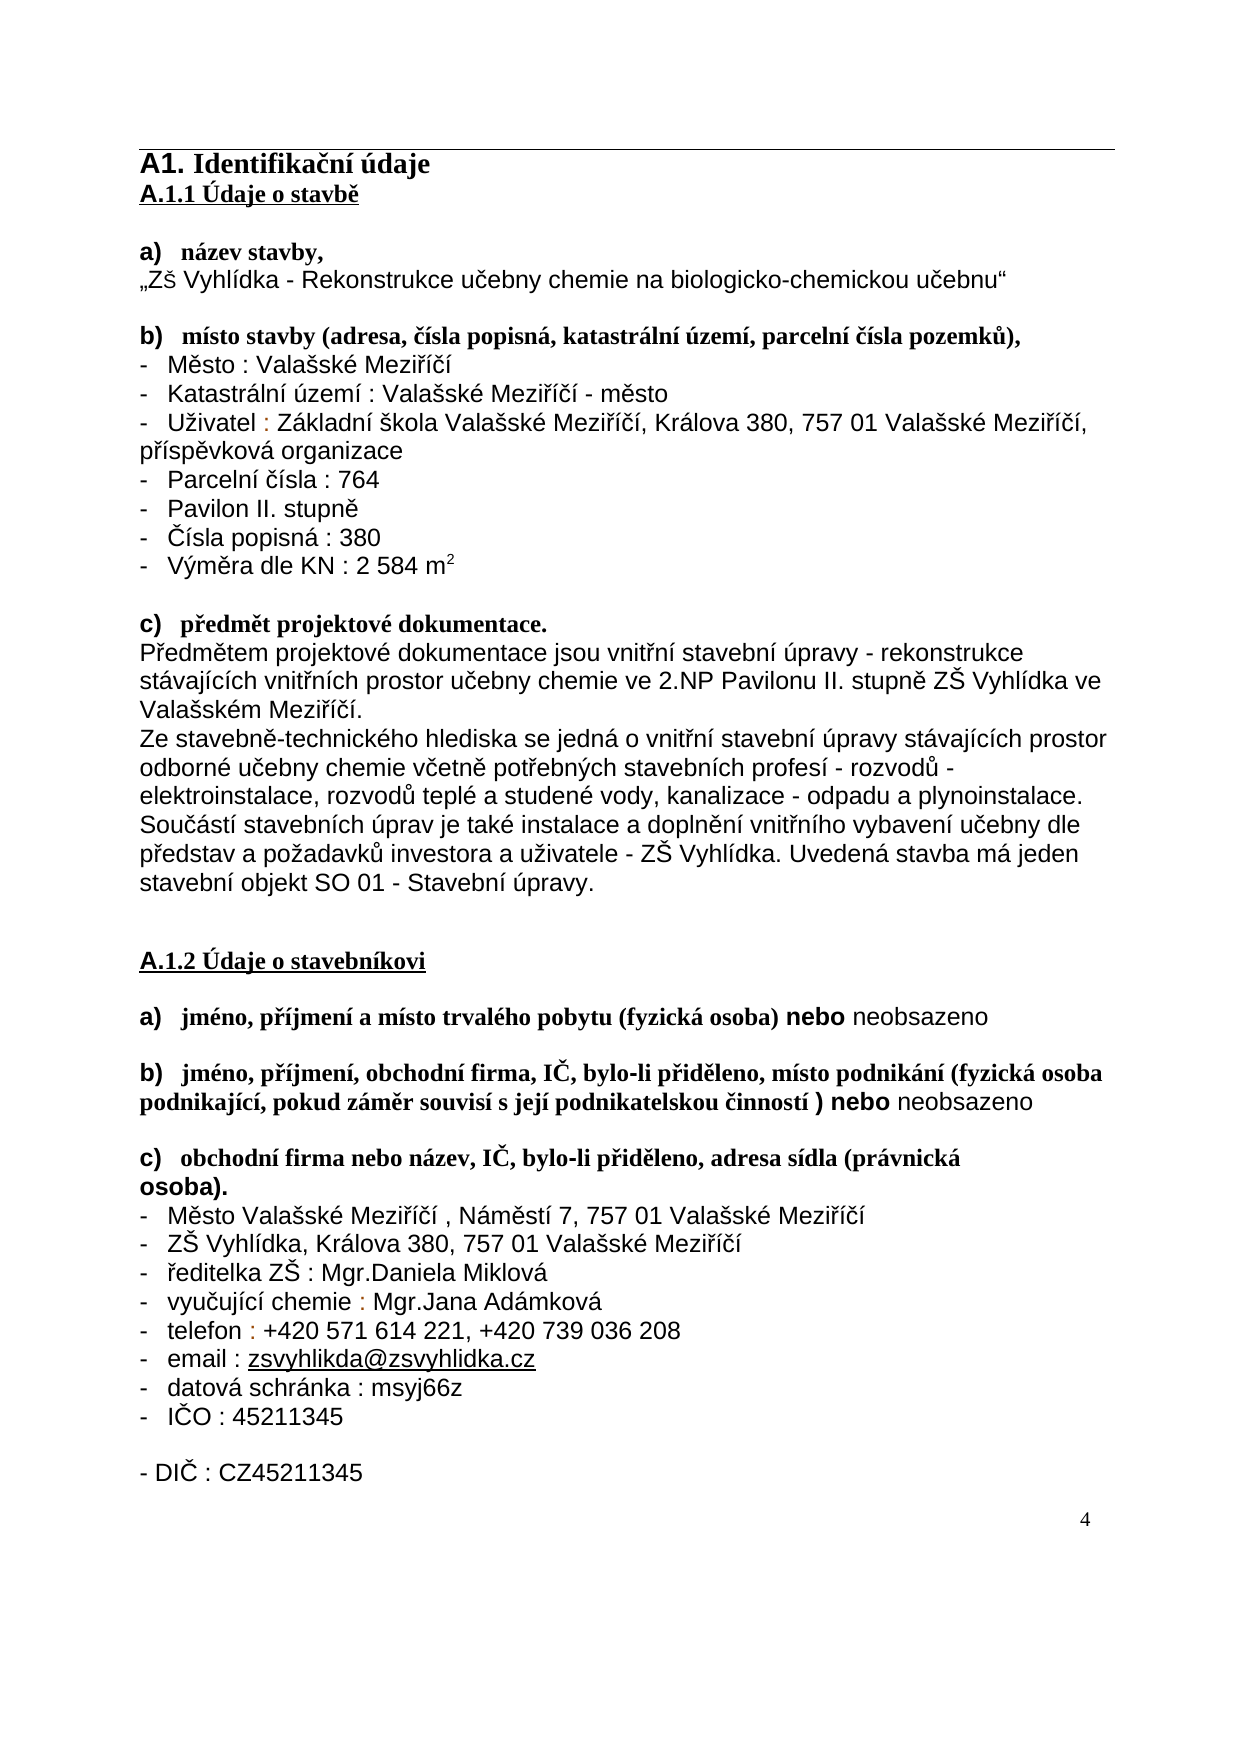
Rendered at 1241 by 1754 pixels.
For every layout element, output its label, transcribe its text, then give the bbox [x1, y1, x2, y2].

list datová schránka : msyj66z [139, 1373, 1115, 1402]
list ZŠ Vyhlídka, Králova 380, 757 01 Valašské Meziříčí [139, 1229, 1115, 1258]
text - DIČ : CZ45211345 [139, 1458, 1115, 1486]
list Město Valašské Meziříčí , Náměstí 7, 757 01 Valašské Meziříčí [139, 1201, 1115, 1229]
list vyučující chemie : Mgr.Jana Adámková [139, 1287, 1115, 1316]
list místo stavby (adresa, čísla popisná, katastrální území, parcelní čísla pozemků), [139, 321, 1115, 350]
text A.1.1 Údaje o stavbě [139, 179, 1115, 208]
list email : zsvyhlikda@zsvyhlidka.cz [139, 1344, 1115, 1373]
list Čísla popisná : 380 [139, 522, 1115, 551]
list ředitelka ZŠ : Mgr.Daniela Miklová [139, 1258, 1115, 1287]
list Výměra dle KN : 2 584 m2 [139, 551, 1115, 580]
list jméno, příjmení, obchodní firma, IČ, bylo-li přiděleno, místo podnikání (fyzická osoba podnikající, pokud záměr souvisí s její podnikatelskou činností ) nebo neobsazeno [139, 1058, 1115, 1116]
list předmět projektové dokumentace. [139, 609, 1115, 638]
text Ze stavebně-technického hlediska se jedná o vnitřní stavební úpravy stávajících prostor odborné učebny chemie včetně potřebných stavebních profesí - rozvodů - elektroinstalace, rozvodů teplé a studené vody, kanalizace - odpadu a plynoinstalace. Součástí stavebních úprav je také instalace a doplnění vnitřního vybavení učebny dle představ a požadavků investora a uživatele - ZŠ Vyhlídka. Uvedená stavba má jeden stavební objekt SO 01 - Stavební úpravy. [139, 724, 1115, 896]
list obchodní firma nebo název, IČ, bylo-li přiděleno, adresa sídla (právnická [139, 1143, 1115, 1172]
text osoba). [139, 1172, 1115, 1201]
list název stavby, [139, 236, 1115, 265]
list Katastrální území : Valašské Meziříčí - město [139, 379, 1115, 407]
text Předmětem projektové dokumentace jsou vnitřní stavební úpravy - rekonstrukce stávajících vnitřních prostor učebny chemie ve 2.NP Pavilonu II. stupně ZŠ Vyhlídka ve Valašském Meziříčí. [139, 638, 1115, 724]
text A.1.2 Údaje o stavebníkovi [139, 946, 1115, 975]
list Město : Valašské Meziříčí [139, 350, 1115, 379]
list Pavilon II. stupně [139, 494, 1115, 522]
list jméno, příjmení a místo trvalého pobytu (fyzická osoba) nebo neobsazeno [139, 1002, 1115, 1031]
list telefon : +420 571 614 221, +420 739 036 208 [139, 1316, 1115, 1344]
list Parcelní čísla : 764 [139, 465, 1115, 494]
list Uživatel : Základní škola Valašské Meziříčí, Králova 380, 757 01 Valašské Meziříčí, příspěvková organizace [139, 407, 1115, 465]
text „Zš Vyhlídka - Rekonstrukce učebny chemie na biologicko-chemickou učebnu“ [139, 265, 1115, 294]
list IČO : 45211345 [139, 1402, 1115, 1431]
text A1. Identifikační údaje [139, 150, 1115, 179]
